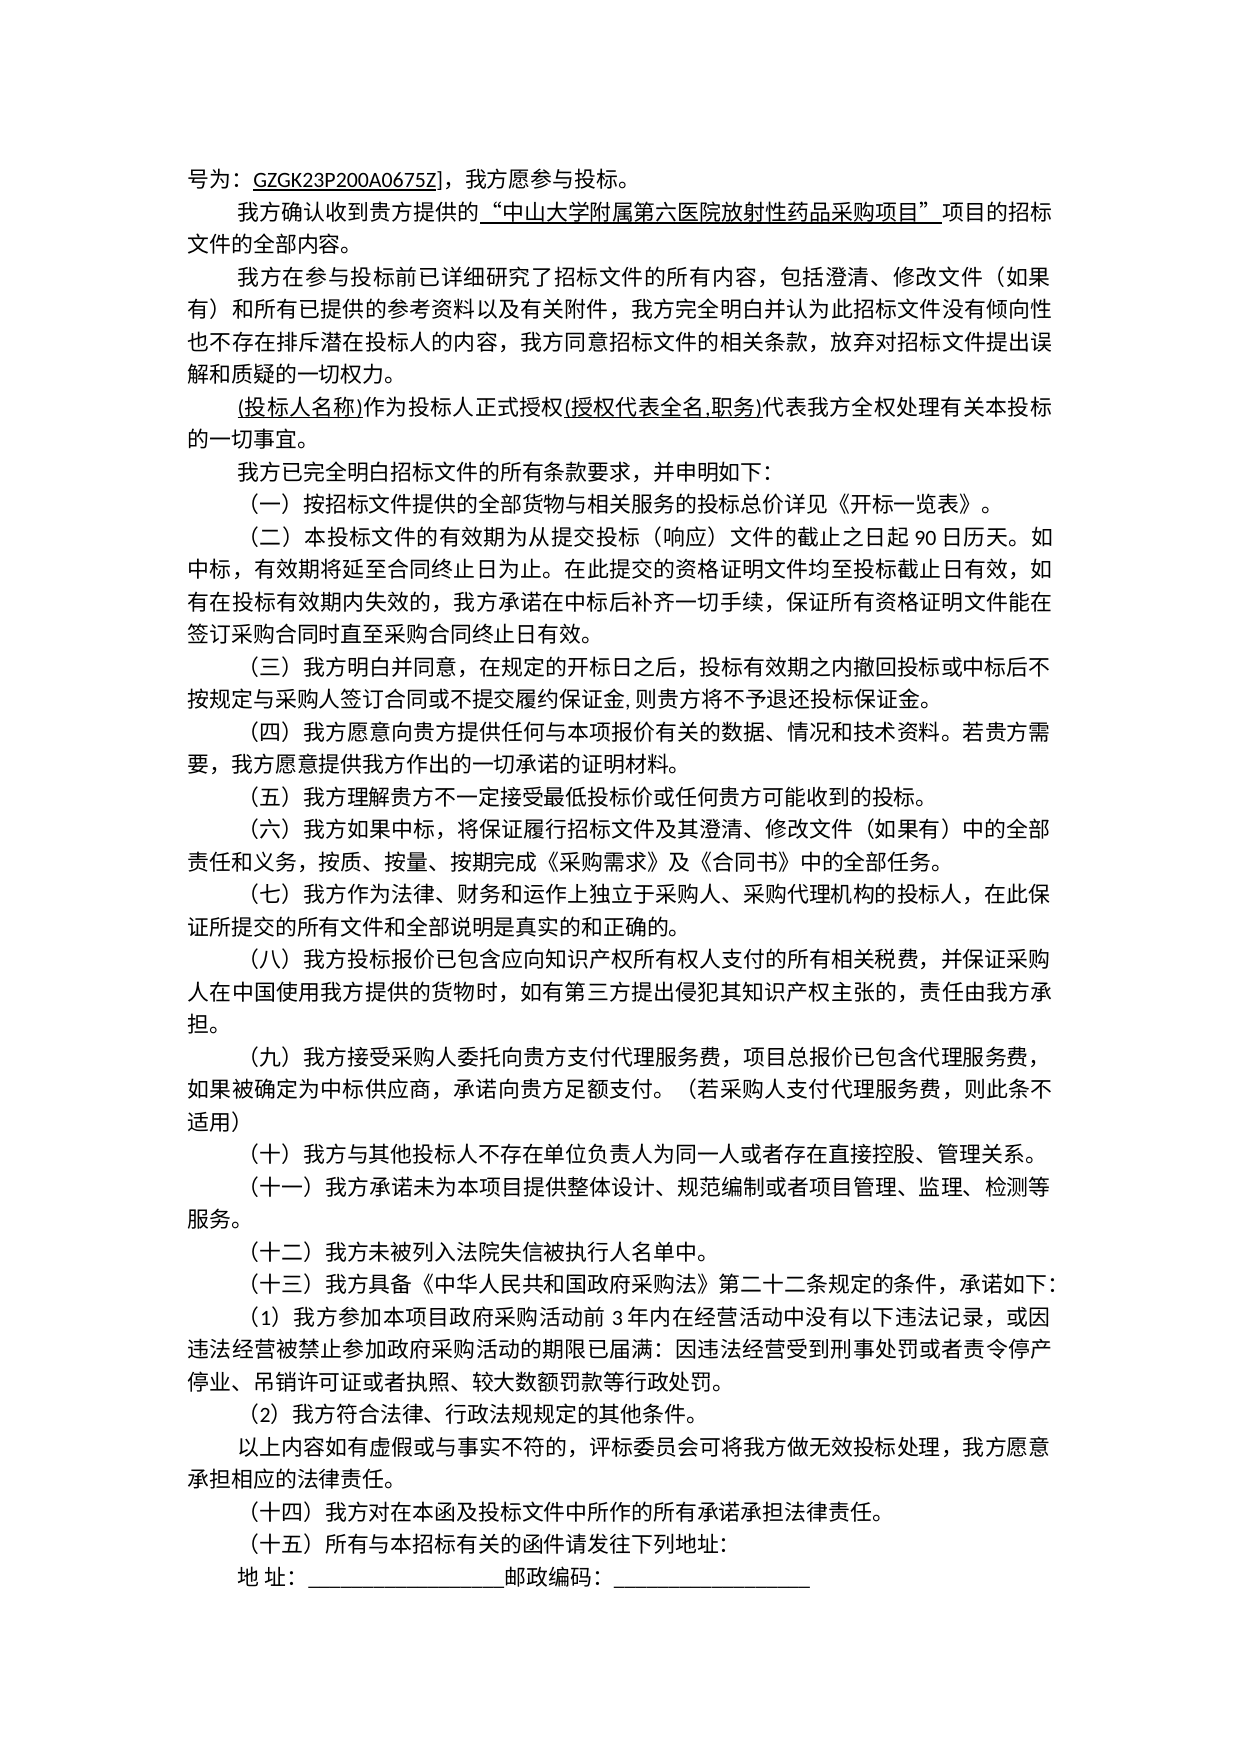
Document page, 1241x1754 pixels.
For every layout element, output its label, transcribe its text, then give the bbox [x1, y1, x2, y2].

text （一）按招标文件提供的全部货物与相关服务的投标总价详见《开标一览表》。 [187, 487, 1053, 519]
text （三）我方明白并同意，在规定的开标日之后，投标有效期之内撤回投标或中标后不按规定与采购人签订合同或不提交履约保证金, 则贵方将不予退还投标保证金。 [187, 649, 1053, 714]
text （二）本投标文件的有效期为从提交投标（响应）文件的截止之日起90日历天。如中标，有效期将延至合同终止日为止。在此提交的资格证明文件均至投标截止日有效，如有在投标有效期内失效的，我方承诺在中标后补齐一切手续，保证所有资格证明文件能在签订采购合同时直至采购合同终止日有效。 [187, 519, 1053, 649]
text 以上内容如有虚假或与事实不符的，评标委员会可将我方做无效投标处理，我方愿意承担相应的法律责任。 [187, 1429, 1053, 1494]
text （十三）我方具备《中华人民共和国政府采购法》第二十二条规定的条件，承诺如下： [187, 1267, 1053, 1299]
text （1）我方参加本项目政府采购活动前3年内在经营活动中没有以下违法记录，或因违法经营被禁止参加政府采购活动的期限已届满：因违法经营受到刑事处罚或者责令停产停业、吊销许可证或者执照、较大数额罚款等行政处罚。 [187, 1299, 1053, 1397]
text （十五）所有与本招标有关的函件请发往下列地址： [187, 1527, 1053, 1559]
text （十二）我方未被列入法院失信被执行人名单中。 [187, 1234, 1053, 1267]
text (投标人名称)作为投标人正式授权(授权代表全名,职务)代表我方全权处理有关本投标的一切事宜。 [187, 389, 1053, 454]
text （十一）我方承诺未为本项目提供整体设计、规范编制或者项目管理、监理、检测等服务。 [187, 1169, 1053, 1234]
text （九）我方接受采购人委托向贵方支付代理服务费，项目总报价已包含代理服务费，如果被确定为中标供应商，承诺向贵方足额支付。（若采购人支付代理服务费，则此条不适用） [187, 1039, 1053, 1137]
text （四）我方愿意向贵方提供任何与本项报价有关的数据、情况和技术资料。若贵方需要，我方愿意提供我方作出的一切承诺的证明材料。 [187, 714, 1053, 779]
text （十四）我方对在本函及投标文件中所作的所有承诺承担法律责任。 [187, 1494, 1053, 1527]
text （七）我方作为法律、财务和运作上独立于采购人、采购代理机构的投标人，在此保证所提交的所有文件和全部说明是真实的和正确的。 [187, 877, 1053, 942]
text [187, 162, 1053, 194]
text （八）我方投标报价已包含应向知识产权所有权人支付的所有相关税费，并保证采购人在中国使用我方提供的货物时，如有第三方提出侵犯其知识产权主张的，责任由我方承担。 [187, 942, 1053, 1039]
text 我方在参与投标前已详细研究了招标文件的所有内容，包括澄清、修改文件（如果有）和所有已提供的参考资料以及有关附件，我方完全明白并认为此招标文件没有倾向性，也不存在排斥潜在投标人的内容，我方同意招标文件的相关条款，放弃对招标文件提出误解和质疑的一切权力。 [187, 259, 1053, 389]
text （六）我方如果中标，将保证履行招标文件及其澄清、修改文件（如果有）中的全部责任和义务，按质、按量、按期完成《采购需求》及《合同书》中的全部任务。 [187, 812, 1053, 877]
text （五）我方理解贵方不一定接受最低投标价或任何贵方可能收到的投标。 [187, 779, 1053, 812]
text （2）我方符合法律、行政法规规定的其他条件。 [187, 1397, 1053, 1429]
text 我方已完全明白招标文件的所有条款要求，并申明如下： [187, 454, 1053, 487]
text 地 址：__________________邮政编码：__________________ [187, 1559, 1053, 1592]
text （十）我方与其他投标人不存在单位负责人为同一人或者存在直接控股、管理关系。 [187, 1137, 1053, 1169]
text 我方确认收到贵方提供的“中山大学附属第六医院放射性药品采购项目”项目的招标文件的全部内容。 [187, 194, 1053, 259]
